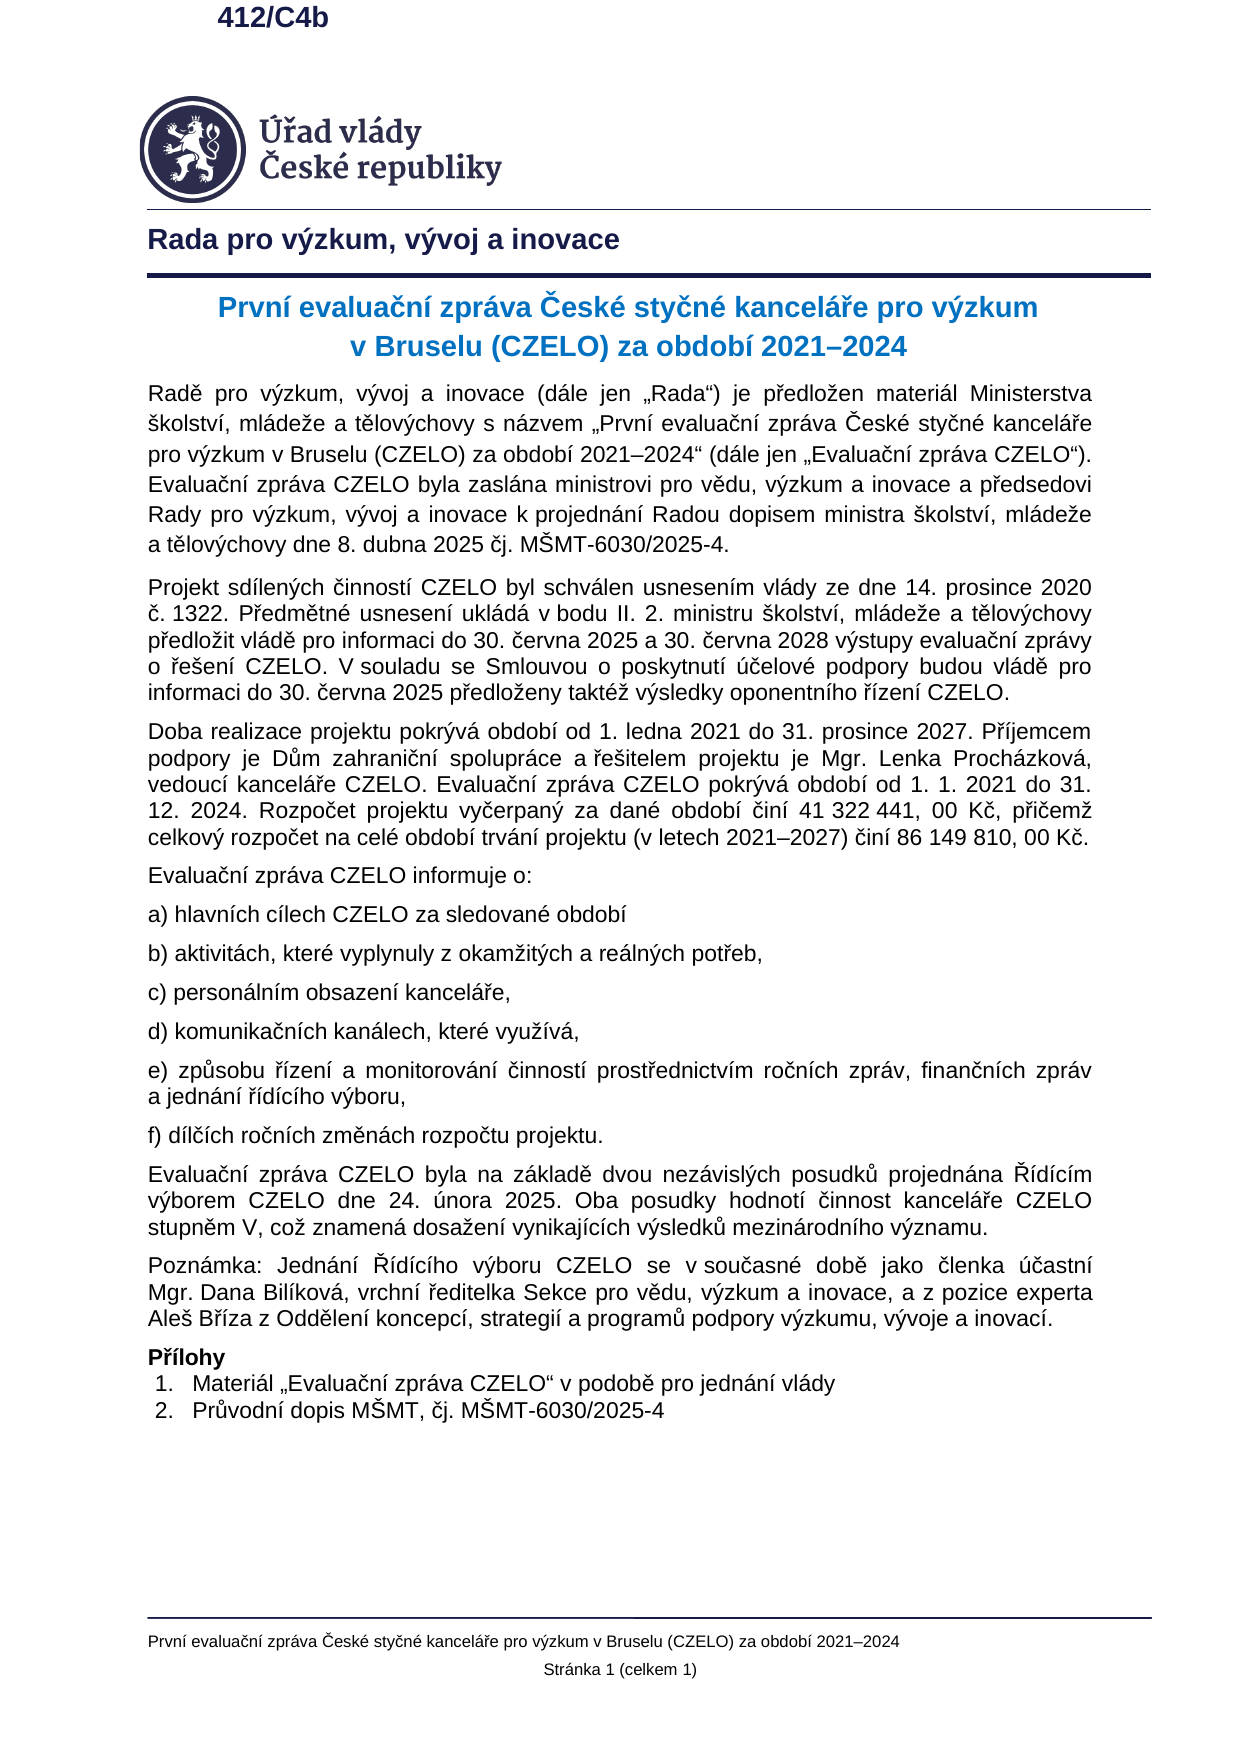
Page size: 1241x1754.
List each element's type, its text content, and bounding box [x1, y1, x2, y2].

text c) personálním obsazení kanceláře, [148, 979, 1093, 1005]
list Průvodní dopis MŠMT, čj. MŠMT-6030/2025-4 [154, 1397, 1093, 1423]
table_header [147, 148, 1151, 209]
text e) způsobu řízení a monitorování činností prostřednictvím ročních zpráv, finančních zpráv a jednání řídícího výboru, [148, 1057, 1093, 1109]
text Evaluační zpráva CZELO byla na základě dvou nezávislých posudků projednána Řídícím výborem CZELO dne 24. února 2025. Oba posudky hodnotí činnost kanceláře CZELO stupněm V, což znamená dosažení vynikajících výsledků mezinárodního významu. [148, 1161, 1093, 1240]
text Poznámka: Jednání Řídícího výboru CZELO se v současné době jako členka účastní Mgr. Dana Bilíková, vrchní ředitelka Sekce pro vědu, výzkum a inovace, a z pozice experta Aleš Bříza z Oddělení koncepcí, strategií a programů podpory výzkumu, vývoje a inovací. [148, 1252, 1093, 1331]
text f) dílčích ročních změnách rozpočtu projektu. [148, 1122, 1093, 1148]
text d) komunikačních kanálech, které využívá, [148, 1018, 1093, 1044]
table_cell Rada pro výzkum, vývoj a inovace [147, 210, 1151, 273]
text První evaluační zpráva České styčné kanceláře pro výzkum v Bruselu (CZELO) za období 2021–2024 [148, 291, 1093, 363]
text Evaluační zpráva CZELO informuje o: [148, 862, 1093, 889]
text Projekt sdílených činností CZELO byl schválen usnesením vlády ze dne 14. prosince 2020 č. 1322. Předmětné usnesení ukládá v bodu II. 2. ministru školství, mládeže a tělovýchovy předložit vládě pro informaci do 30. června 2025 a 30. června 2028 výstupy evaluační zprávy o řešení CZELO. V souladu se Smlouvou o poskytnutí účelové podpory budou vládě pro informaci do 30. června 2025 předloženy taktéž výsledky oponentního řízení CZELO. [148, 574, 1093, 706]
text Přílohy [148, 1344, 1093, 1370]
text Radě pro výzkum, vývoj a inovace (dále jen „Rada“) je předložen materiál Ministerstva školství, mládeže a tělovýchovy s názvem „První evaluační zpráva České styčné kanceláře pro výzkum v Bruselu (CZELO) za období 2021–2024“ (dále jen „Evaluační zpráva CZELO“). Evaluační zpráva CZELO byla zaslána ministrovi pro vědu, výzkum a inovace a předsedovi Rady pro výzkum, vývoj a inovace k projednání Radou dopisem ministra školství, mládeže a tělovýchovy dne 8. dubna 2025 čj. MŠMT-6030/2025-4. [148, 380, 1093, 557]
picture [139, 96, 502, 203]
text b) aktivitách, které vyplynuly z okamžitých a reálných potřeb, [148, 940, 1093, 966]
text a) hlavních cílech CZELO za sledované období [148, 901, 1093, 928]
list Materiál „Evaluační zpráva CZELO“ v podobě pro jednání vlády [154, 1370, 1093, 1397]
text Doba realizace projektu pokrývá období od 1. ledna 2021 do 31. prosince 2027. Příjemcem podpory je Dům zahraniční spolupráce a řešitelem projektu je Mgr. Lenka Procházková, vedoucí kanceláře CZELO. Evaluační zpráva CZELO pokrývá období od 1. 1. 2021 do 31. 12. 2024. Rozpočet projektu vyčerpaný za dané období činí 41 322 441, 00 Kč, přičemž celkový rozpočet na celé období trvání projektu (v letech 2021–2027) činí 86 149 810, 00 Kč. [148, 718, 1093, 850]
